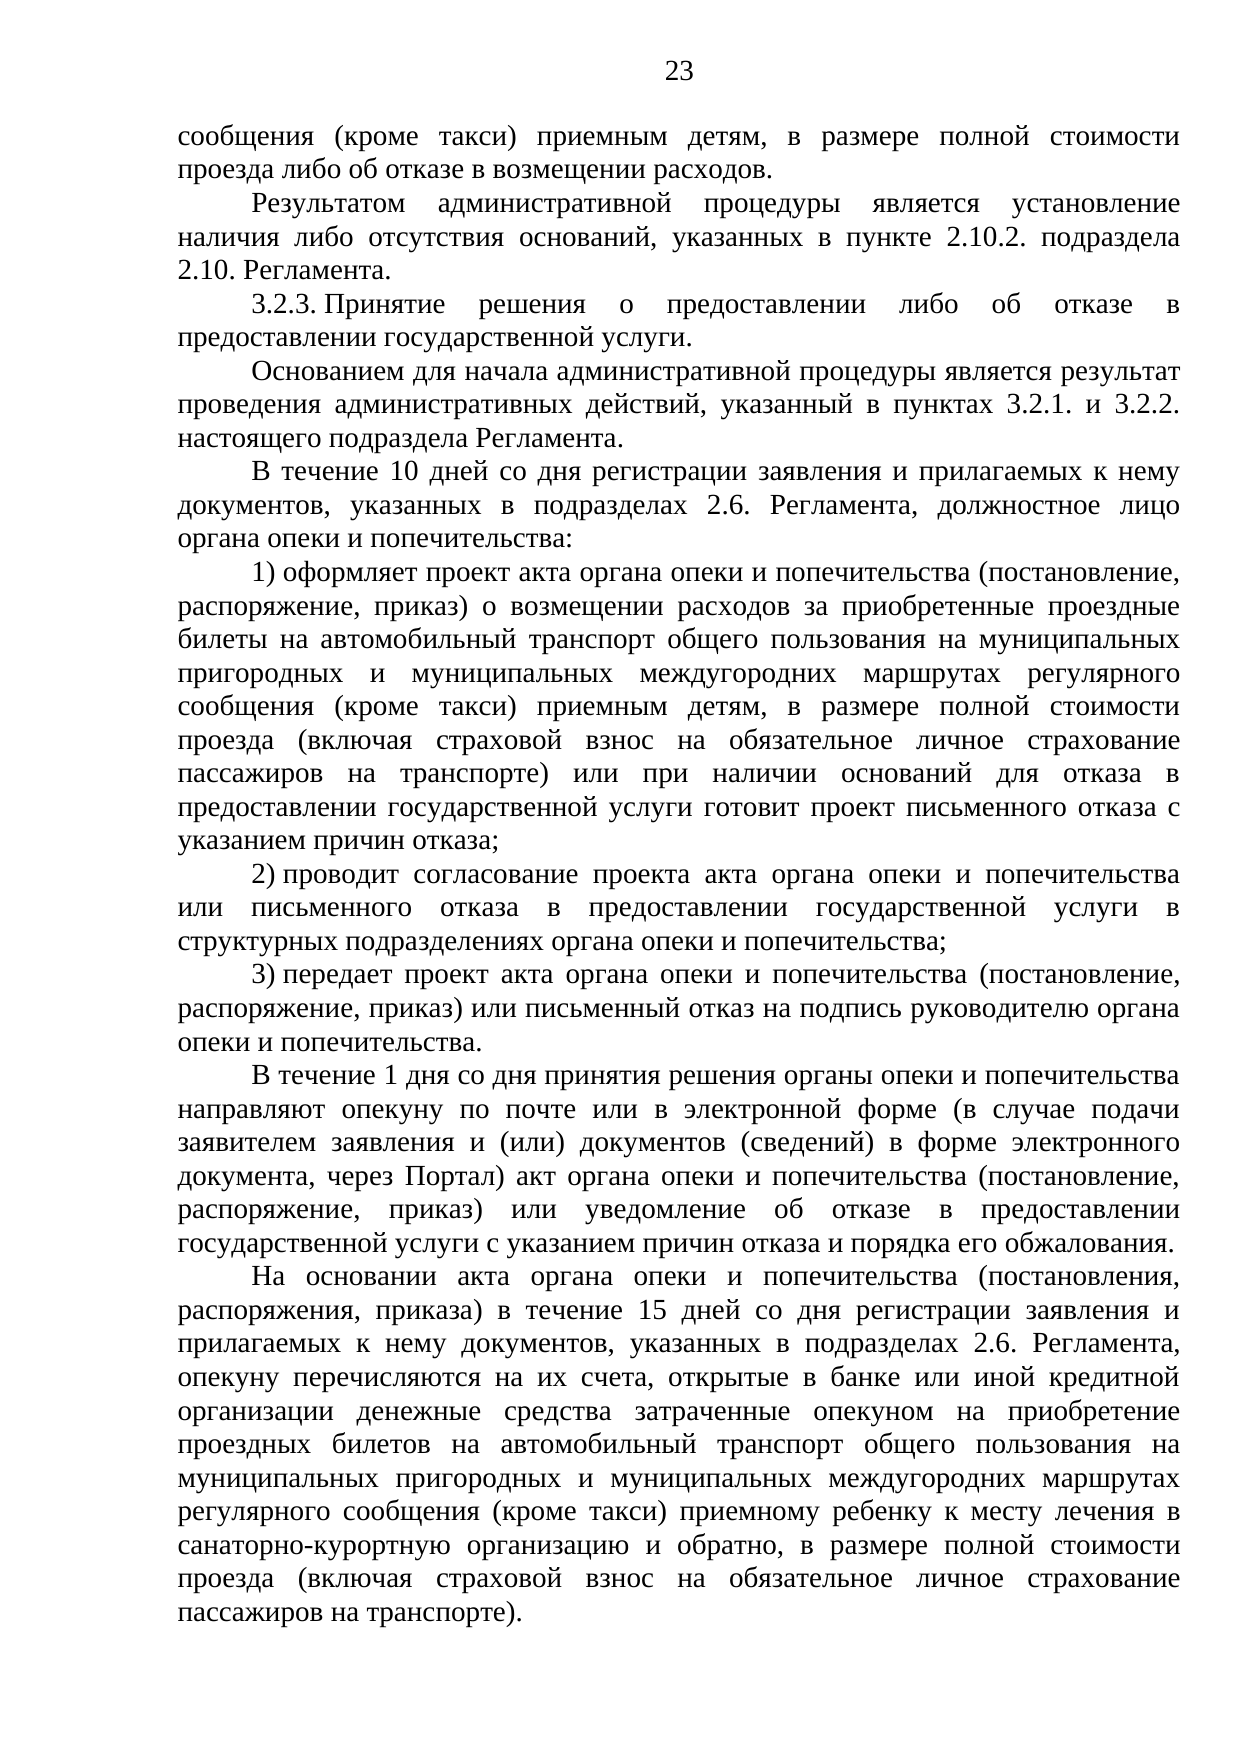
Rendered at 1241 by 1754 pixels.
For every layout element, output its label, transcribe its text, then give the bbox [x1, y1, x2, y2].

text Основанием для начала административной процедуры является результат проведения административных действий, указанный в пунктах 3.2.1. и 3.2.2. настоящего подраздела Регламента. [177, 353, 1181, 453]
text В течение 1 дня со дня принятия решения органы опеки и попечительства направляют опекуну по почте или в электронной форме (в случае подачи заявителем заявления и (или) документов (сведений) в форме электронного документа, через Портал) акт органа опеки и попечительства (постановление, распоряжение, приказ) или уведомление об отказе в предоставлении государственной услуги с указанием причин отказа и порядка его обжалования. [177, 1057, 1181, 1258]
text 3.2.3. Принятие решения о предоставлении либо об отказе в предоставлении государственной услуги. [177, 286, 1181, 353]
text 2) проводит согласование проекта акта органа опеки и попечительства или письменного отказа в предоставлении государственной услуги в структурных подразделениях органа опеки и попечительства; [177, 856, 1181, 957]
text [177, 118, 1181, 185]
text На основании акта органа опеки и попечительства (постановления, распоряжения, приказа) в течение 15 дней со дня регистрации заявления и прилагаемых к нему документов, указанных в подразделах 2.6. Регламента, опекуну перечисляются на их счета, открытые в банке или иной кредитной организации денежные средства затраченные опекуном на приобретение проездных билетов на автомобильный транспорт общего пользования на муниципальных пригородных и муниципальных междугородних маршрутах регулярного сообщения (кроме такси) приемному ребенку к месту лечения в санаторно-курортную организацию и обратно, в размере полной стоимости проезда (включая страховой взнос на обязательное личное страхование пассажиров на транспорте). [177, 1258, 1181, 1627]
text В течение 10 дней со дня регистрации заявления и прилагаемых к нему документов, указанных в подразделах 2.6. Регламента, должностное лицо органа опеки и попечительства: [177, 453, 1181, 554]
text 3) передает проект акта органа опеки и попечительства (постановление, распоряжение, приказ) или письменный отказ на подпись руководителю органа опеки и попечительства. [177, 957, 1181, 1057]
text 1) оформляет проект акта органа опеки и попечительства (постановление, распоряжение, приказ) о возмещении расходов за приобретенные проездные билеты на автомобильный транспорт общего пользования на муниципальных пригородных и муниципальных междугородних маршрутах регулярного сообщения (кроме такси) приемным детям, в размере полной стоимости проезда (включая страховой взнос на обязательное личное страхование пассажиров на транспорте) или при наличии оснований для отказа в предоставлении государственной услуги готовит проект письменного отказа с указанием причин отказа; [177, 554, 1181, 856]
text Результатом административной процедуры является установление наличия либо отсутствия оснований, указанных в пункте 2.10.2. подраздела 2.10. Регламента. [177, 185, 1181, 286]
